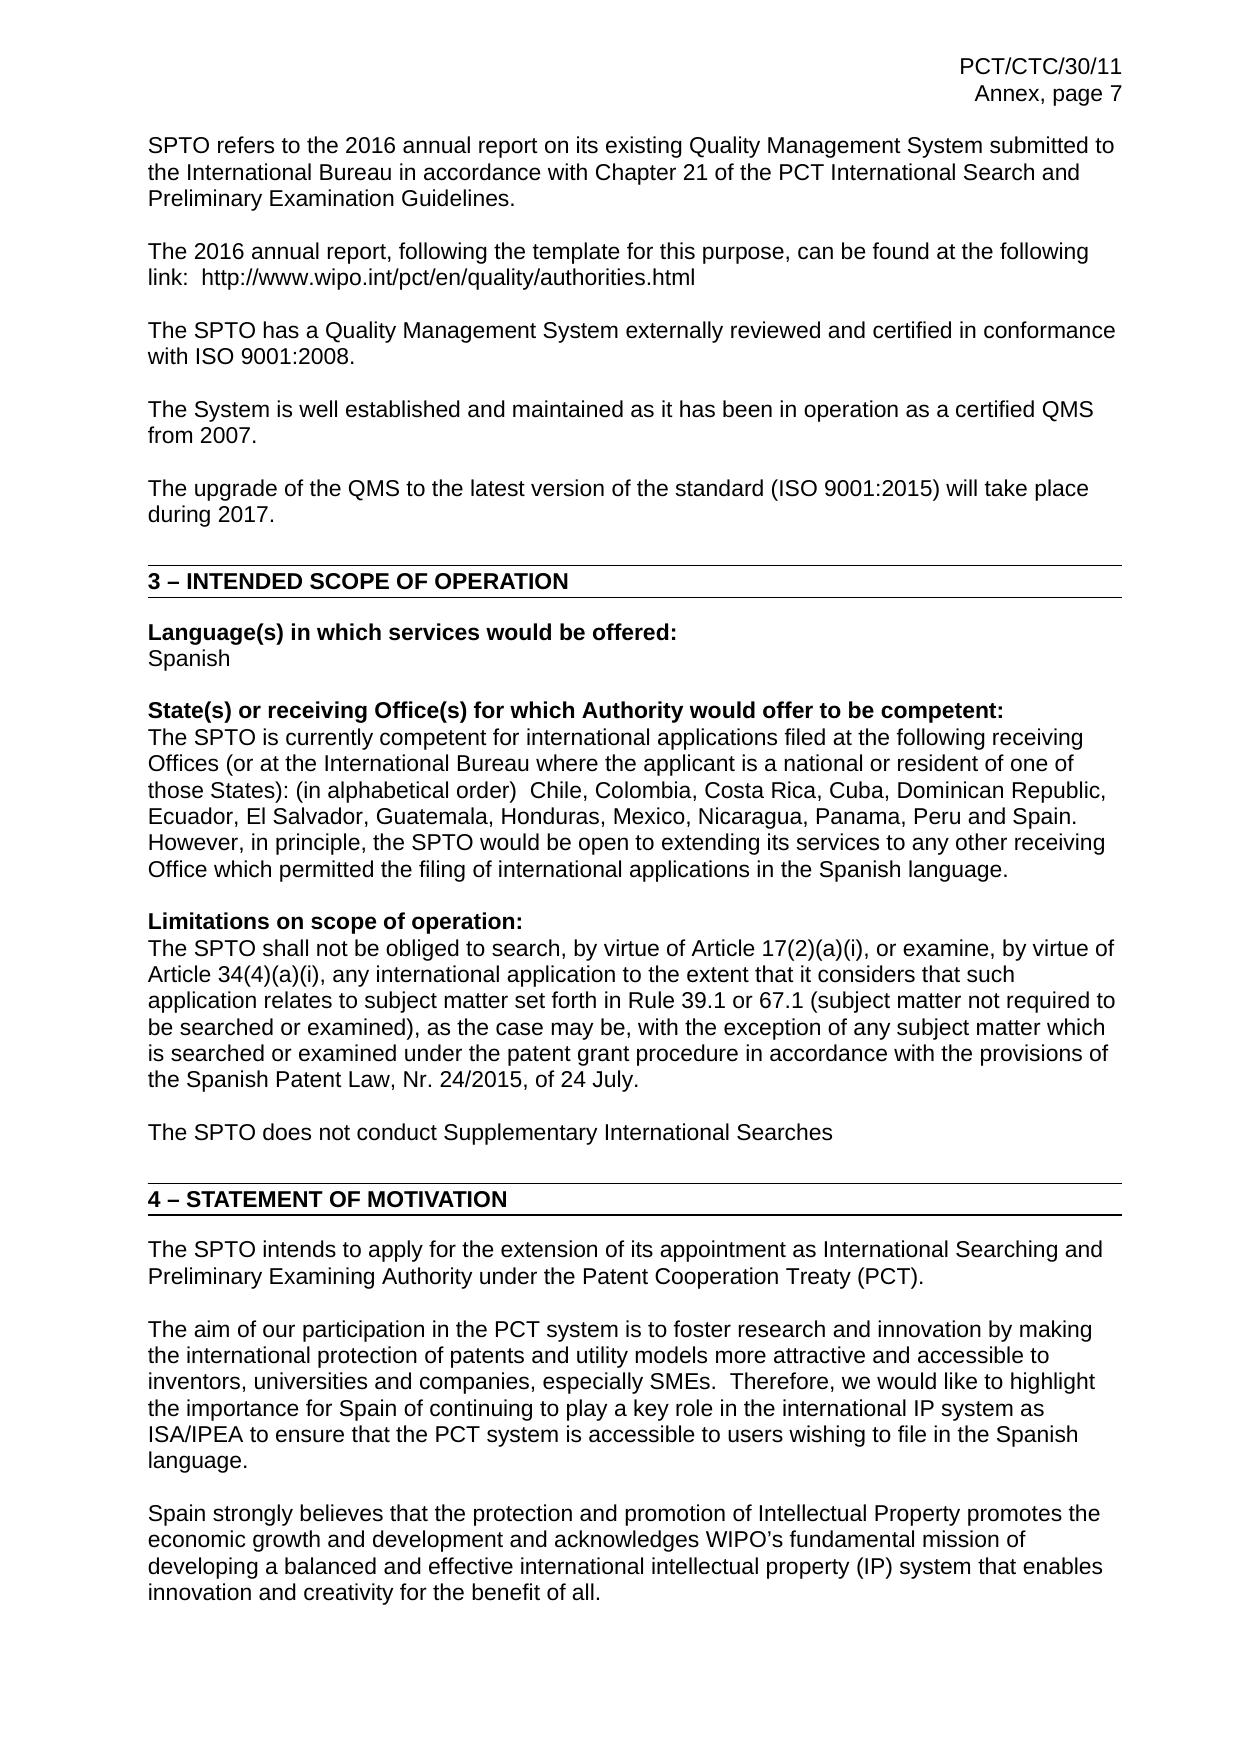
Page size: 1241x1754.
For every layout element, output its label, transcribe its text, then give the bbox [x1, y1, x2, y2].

text The 2016 annual report, following the template for this purpose, can be found at the following link: http://www.wipo.int/pct/en/quality/authorities.html [148, 238, 1122, 290]
text Language(s) in which services would be offered: [148, 618, 1122, 645]
text The SPTO does not conduct Supplementary International Searches [148, 1119, 1122, 1146]
text The aim of our participation in the PCT system is to foster research and innovation by making the international protection of patents and utility models more attractive and accessible to inventors, universities and companies, especially SMEs. Therefore, we would like to highlight the importance for Spain of continuing to play a key role in the international IP system as ISA/IPEA to ensure that the PCT system is accessible to users wishing to file in the Spanish language. [148, 1316, 1122, 1474]
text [148, 132, 1122, 211]
text Limitations on scope of operation: [148, 908, 1122, 935]
text The SPTO shall not be obliged to search, by virtue of Article 17(2)(a)(i), or examine, by virtue of Article 34(4)(a)(i), any international application to the extent that it considers that such application relates to subject matter set forth in Rule 39.1 or 67.1 (subject matter not required to be searched or examined), as the case may be, with the exception of any subject matter which is searched or examined under the patent grant procedure in accordance with the provisions of the Spanish Patent Law, Nr. 24/2015, of 24 July. [148, 935, 1122, 1093]
text Spain strongly believes that the protection and promotion of Intellectual Property promotes the economic growth and development and acknowledges WIPO’s fundamental mission of developing a balanced and effective international intellectual property (IP) system that enables innovation and creativity for the benefit of all. [148, 1500, 1122, 1605]
text The SPTO is currently competent for international applications filed at the following receiving Offices (or at the International Bureau where the applicant is a national or resident of one of those States): (in alphabetical order) Chile, Colombia, Costa Rica, Cuba, Dominican Republic, Ecuador, El Salvador, Guatemala, Honduras, Mexico, Nicaragua, Panama, Peru and Spain. However, in principle, the SPTO would be open to extending its services to any other receiving Office which permitted the filing of international applications in the Spanish language. [148, 724, 1122, 882]
text The upgrade of the QMS to the latest version of the standard (ISO 9001:2015) will take place during 2017. [148, 475, 1122, 527]
text Spanish [148, 645, 1122, 671]
subtitle 4 – Statement of Motivation [148, 1184, 1122, 1214]
text The SPTO has a Quality Management System externally reviewed and certified in conformance with ISO 9001:2008. [148, 317, 1122, 369]
subtitle 3 – Intended Scope of Operation [148, 566, 1122, 597]
text State(s) or receiving Office(s) for which Authority would offer to be competent: [148, 697, 1122, 724]
text The SPTO intends to apply for the extension of its appointment as International Searching and Preliminary Examining Authority under the Patent Cooperation Treaty (PCT). [148, 1236, 1122, 1289]
text The System is well established and maintained as it has been in operation as a certified QMS from 2007. [148, 396, 1122, 448]
